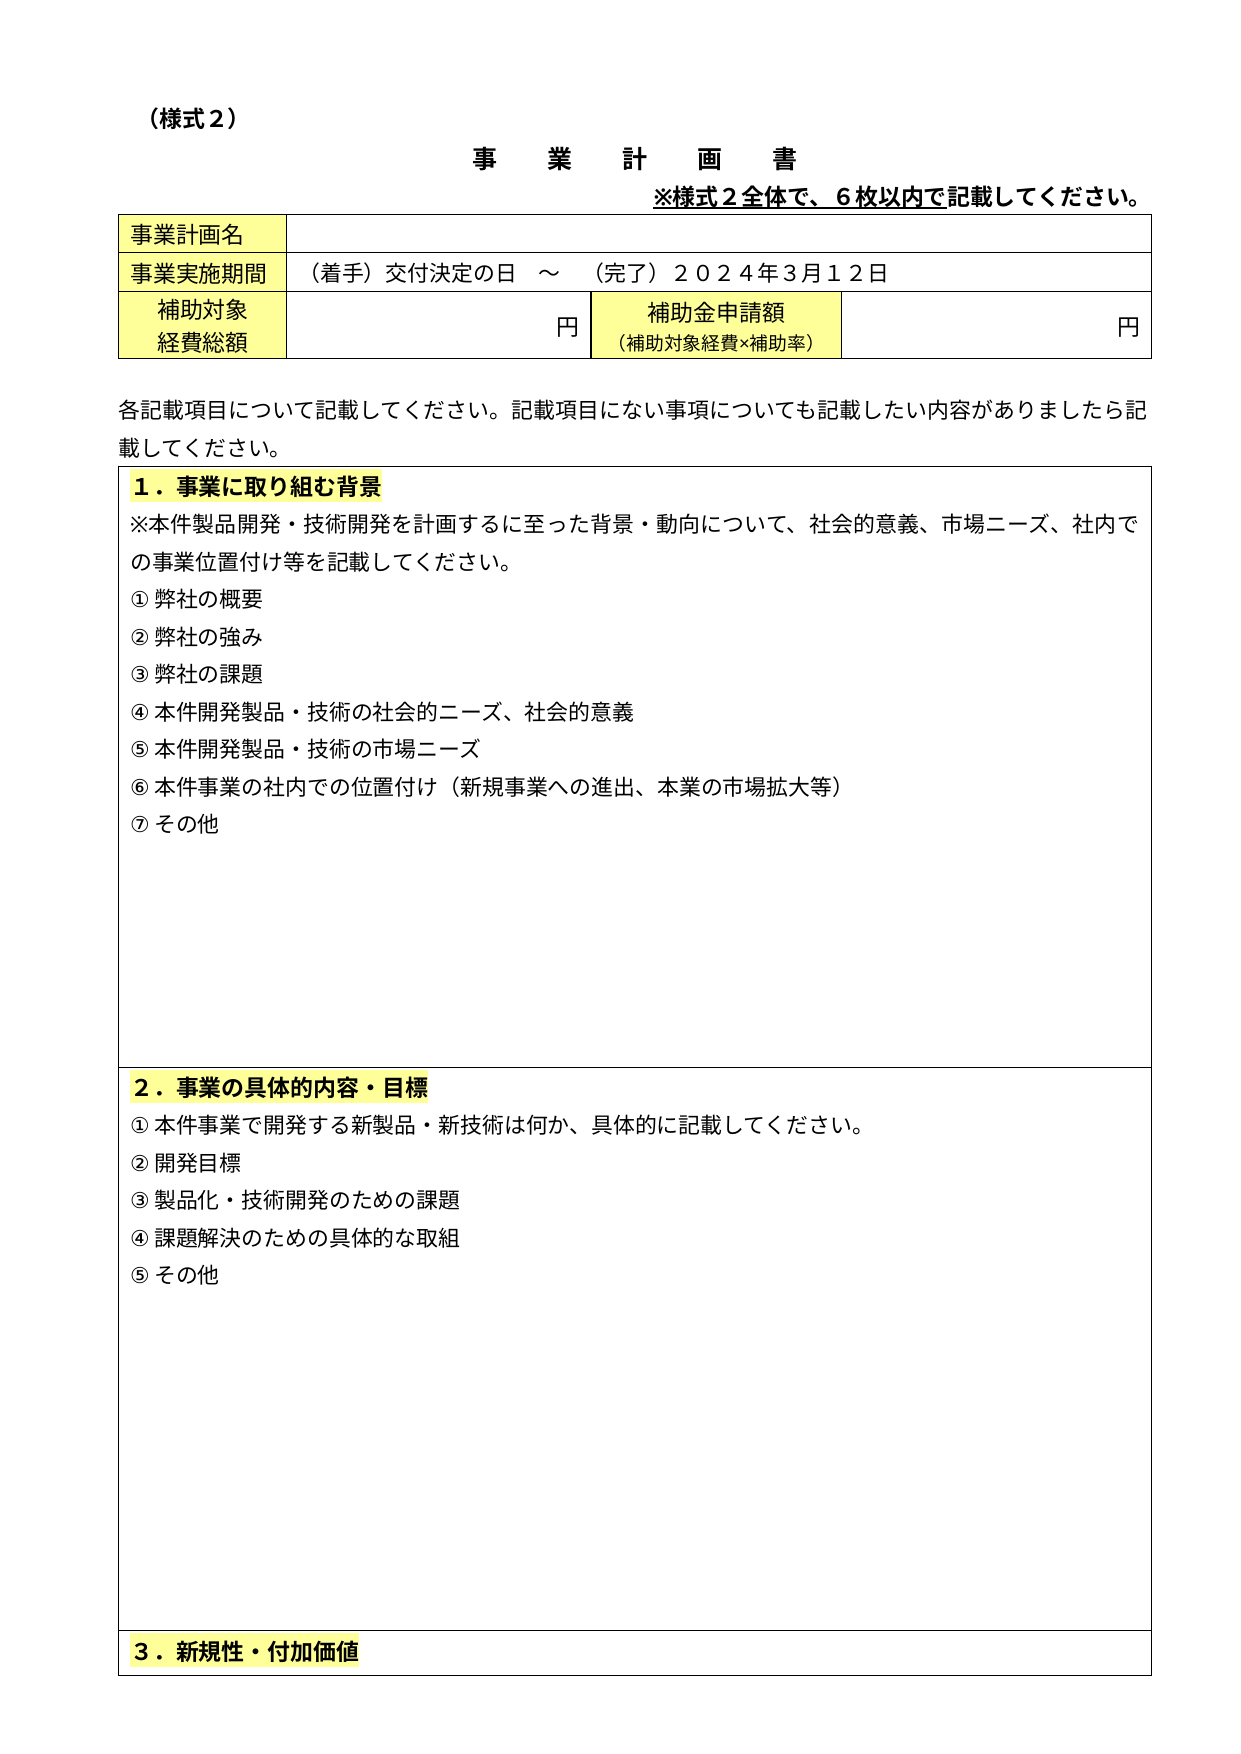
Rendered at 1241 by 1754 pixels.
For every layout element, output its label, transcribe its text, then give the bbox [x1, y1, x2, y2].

table_cell 事業実施期間 [119, 253, 286, 291]
table_cell 円 [842, 292, 1151, 358]
table_cell （着手）交付決定の日 ～ （完了）２０２４年３月１２日 [287, 253, 1151, 291]
table_header １．事業に取り組む背景 ※本件製品開発・技術開発を計画するに至った背景・動向について、社会的意義、市場ニーズ、社内での事業位置付け等を記載してください。 ①弊社の概要 ②弊社の強み ③弊社の課題 ④本件開発製品・技術の社会的ニーズ、社会的意義 ⑤本件開発製品・技術の市場ニーズ ⑥本件事業の社内での位置付け（新規事業への進出、本業の市場拡大等） ⑦その他 [119, 467, 1151, 1067]
table_header [287, 215, 1151, 252]
table_cell ２．事業の具体的内容・目標 ①本件事業で開発する新製品・新技術は何か、具体的に記載してください。 ②開発目標 ③製品化・技術開発のための課題 ④課題解決のための具体的な取組 ⑤その他 [119, 1068, 1151, 1630]
text 事 業 計 画 書 [118, 139, 1152, 176]
table_cell 補助対象 経費総額 [119, 292, 286, 358]
table_cell 円 [287, 292, 590, 358]
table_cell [119, 1631, 1151, 1675]
text 各記載項目について記載してください。記載項目にない事項についても記載したい内容がありましたら記載してください。 [118, 391, 1152, 466]
text ※様式２全体で、６枚以内で記載してください。 [118, 176, 1152, 214]
table_cell 補助金申請額 （補助対象経費×補助率） [592, 292, 841, 358]
table_header 事業計画名 [119, 215, 286, 252]
